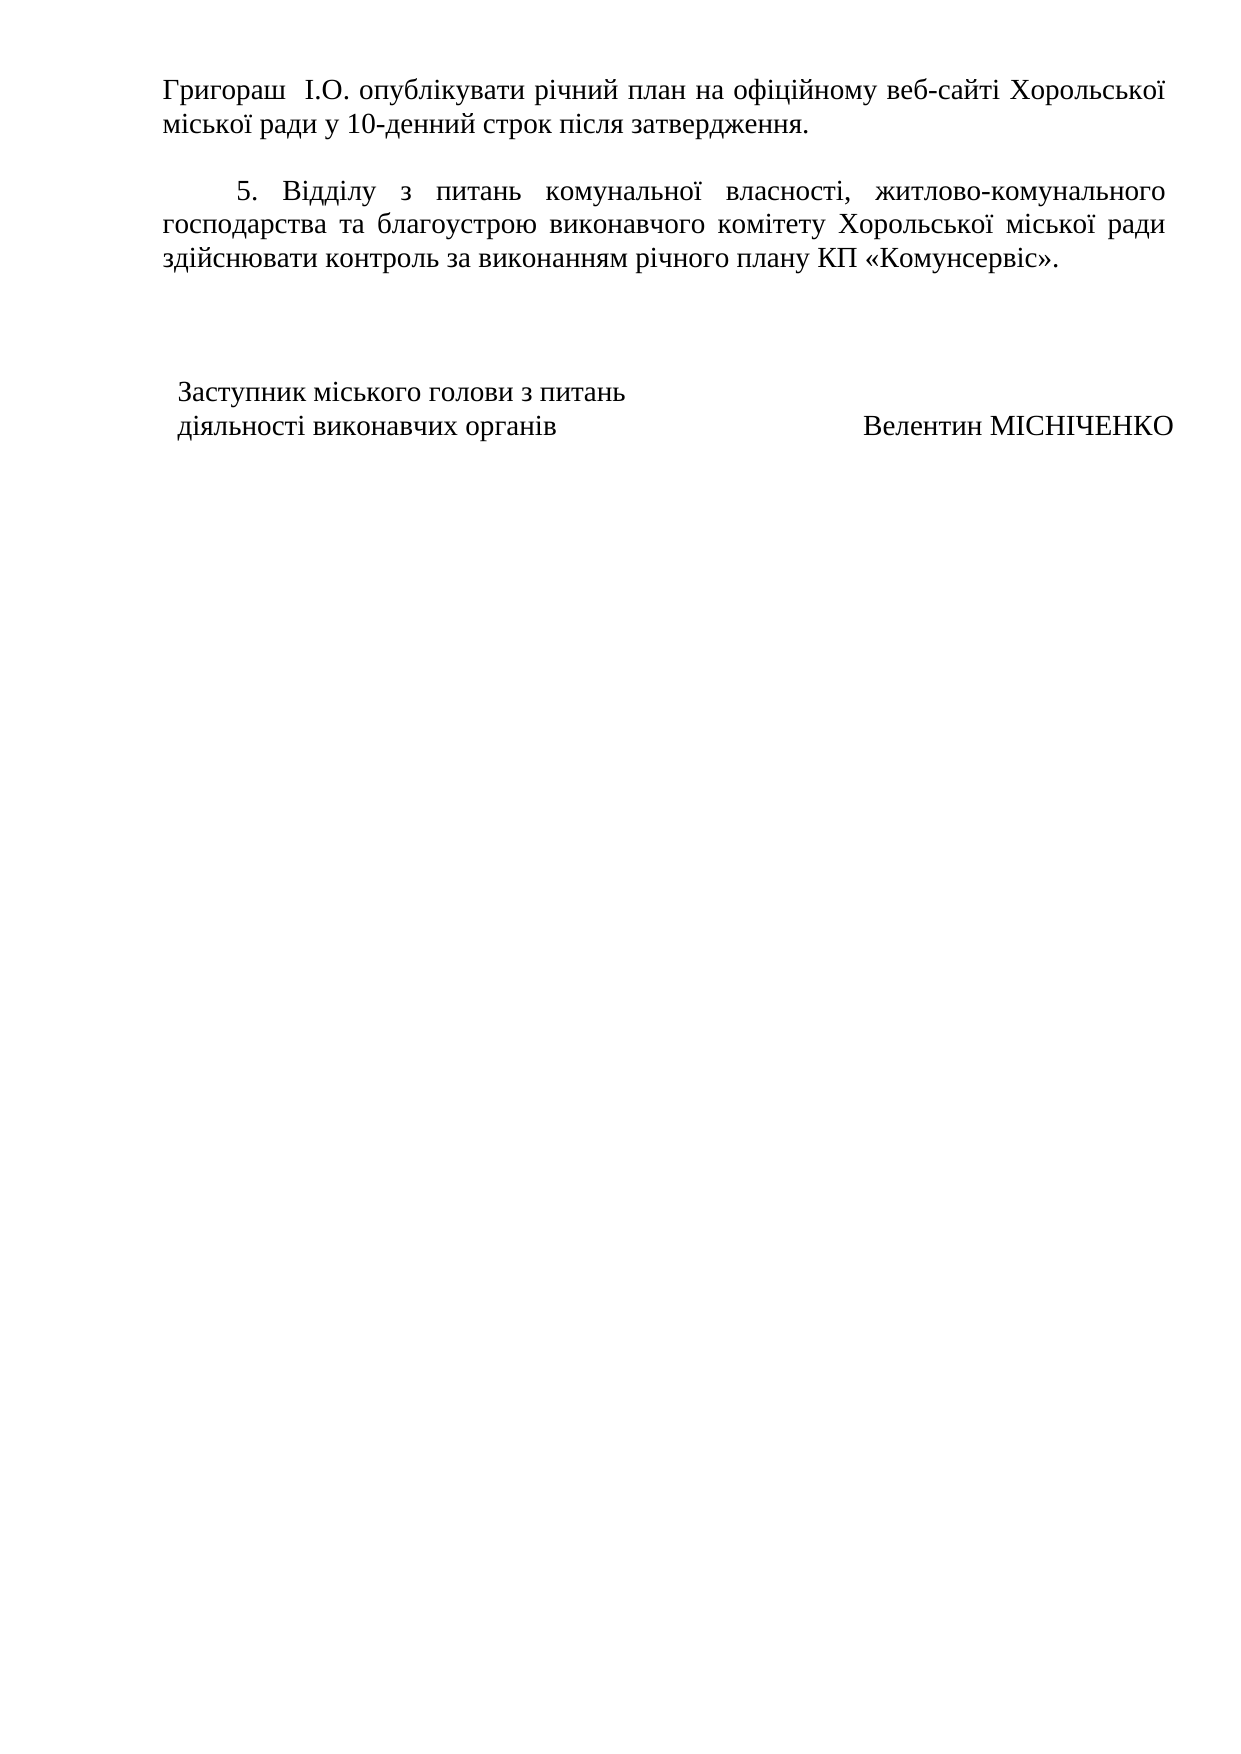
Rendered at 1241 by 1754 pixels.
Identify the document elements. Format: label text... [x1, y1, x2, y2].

text діяльності виконавчих органів Велентин МІСНІЧЕНКО [177, 408, 1181, 441]
text 5. Відділу з питань комунальної власності, житлово-комунального господарства та благоустрою виконавчого комітету Хорольської міської ради здійснювати контроль за виконанням річного плану КП «Комунсервіс». [162, 173, 1167, 273]
text Заступник міського голови з питань [177, 374, 1181, 408]
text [162, 72, 1167, 139]
